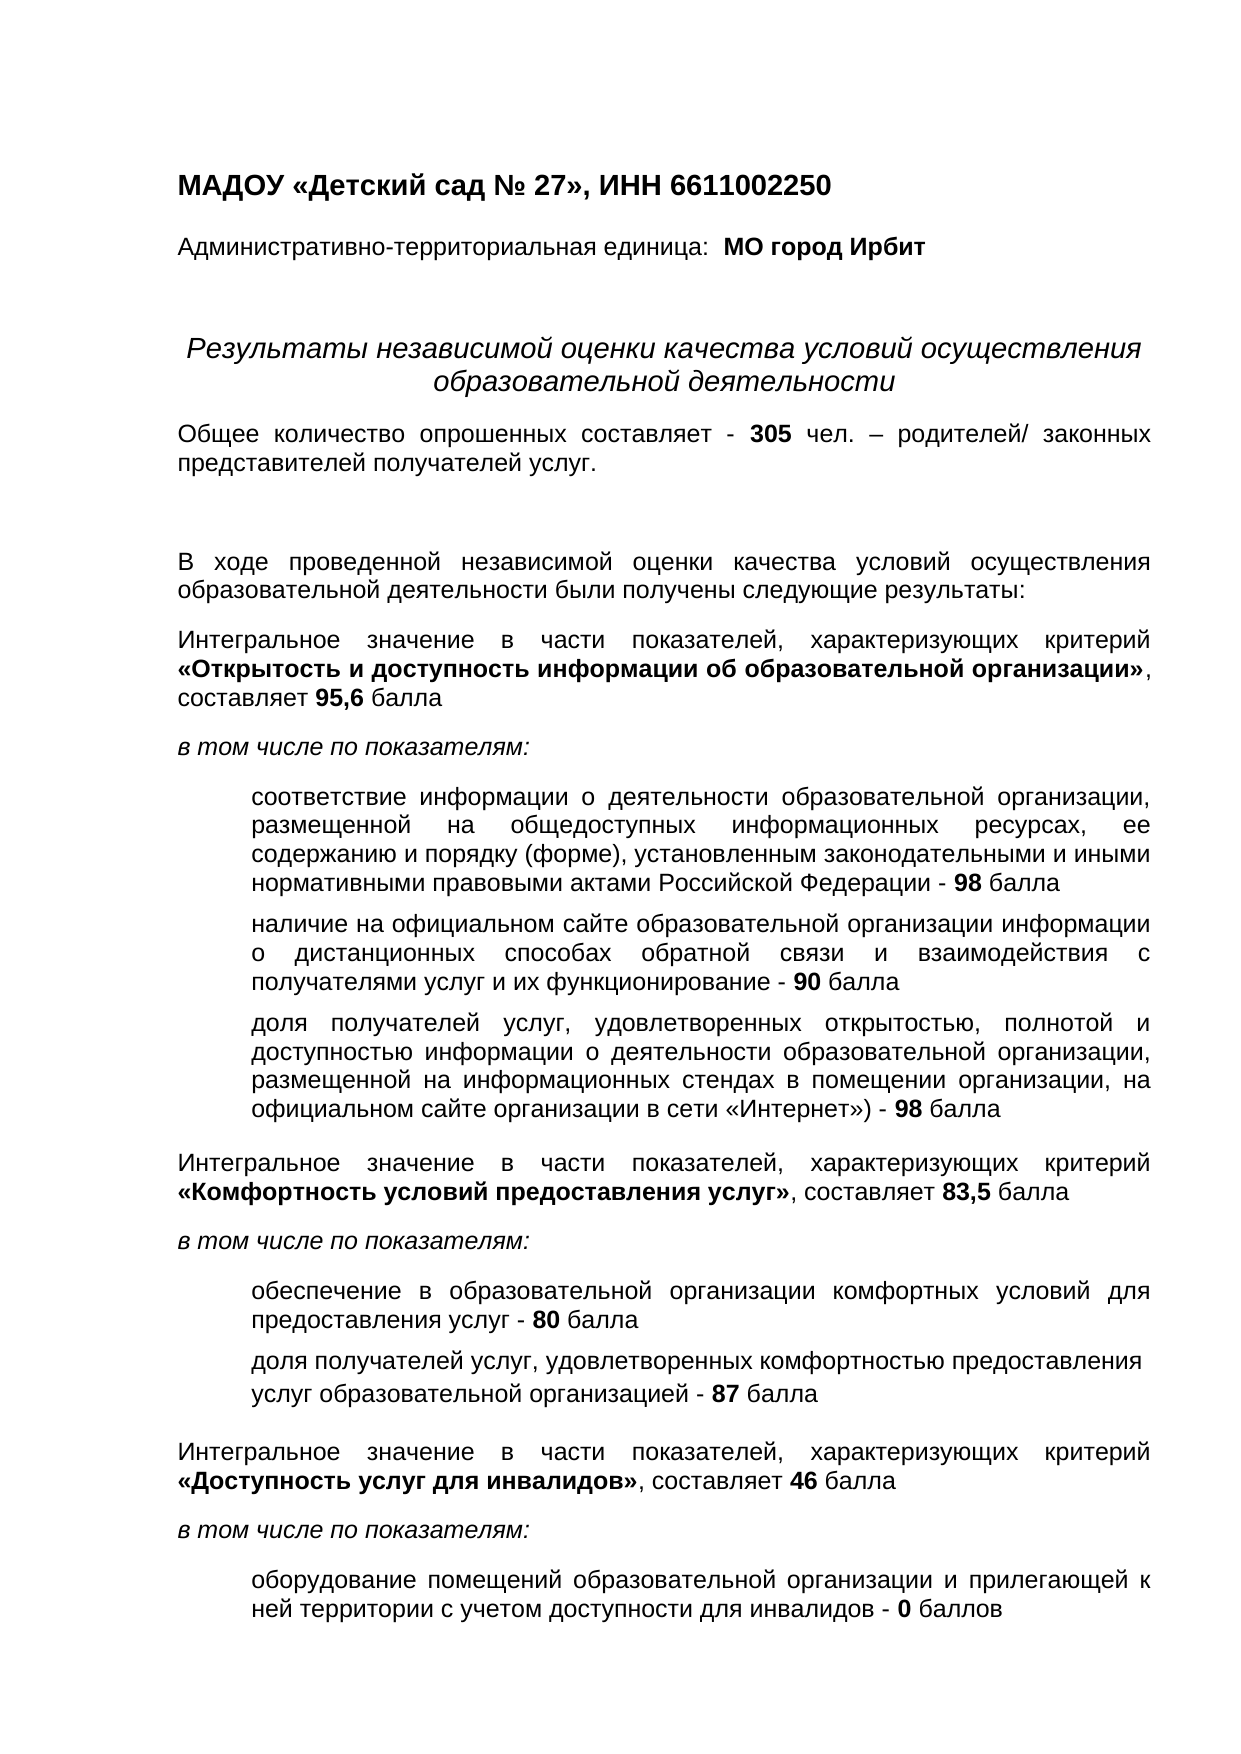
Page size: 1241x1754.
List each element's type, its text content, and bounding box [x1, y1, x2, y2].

text Общее количество опрошенных составляет - 305 чел. – родителей/ законных представителей получателей услуг. [177, 419, 1152, 476]
text оборудование помещений образовательной организации и прилегающей к ней территории с учетом доступности для инвалидов - 0 баллов [251, 1565, 1152, 1622]
text доля получателей услуг, удовлетворенных открытостью, полнотой и доступностью информации о деятельности образовательной организации, размещенной на информационных стендах в помещении организации, на официальном сайте организации в сети «Интернет») - 98 балла [251, 1008, 1152, 1123]
text доля получателей услуг, удовлетворенных комфортностью предоставления услуг образовательной организацией - 87 балла [251, 1346, 1152, 1408]
text Интегральное значение в части показателей, характеризующих критерий «Комфортность условий предоставления услуг», составляет 83,5 балла [177, 1148, 1152, 1205]
text в том числе по показателям: [177, 732, 1152, 761]
text обеспечение в образовательной организации комфортных условий для предоставления услуг - 80 балла [251, 1276, 1152, 1333]
text в том числе по показателям: [177, 1515, 1152, 1544]
text Интегральное значение в части показателей, характеризующих критерий «Доступность услуг для инвалидов», составляет 46 балла [177, 1437, 1152, 1494]
subtitle МАДОУ «Детский сад № 27», ИНН 6611002250 [177, 168, 1152, 202]
text соответствие информации о деятельности образовательной организации, размещенной на общедоступных информационных ресурсах, ее содержанию и порядку (форме), установленным законодательными и иными нормативными правовыми актами Российской Федерации - 98 балла [251, 782, 1152, 897]
text Административно-территориальная единица: МО город Ирбит [177, 232, 1152, 260]
text Результаты независимой оценки качества условий осуществления образовательной деятельности [177, 331, 1152, 398]
text наличие на официальном сайте образовательной организации информации о дистанционных способах обратной связи и взаимодействия с получателями услуг и их функционирование - 90 балла [251, 909, 1152, 995]
text В ходе проведенной независимой оценки качества условий осуществления образовательной деятельности были получены следующие результаты: [177, 547, 1152, 604]
text в том числе по показателям: [177, 1226, 1152, 1255]
text Интегральное значение в части показателей, характеризующих критерий «Открытость и доступность информации об образовательной организации», составляет 95,6 балла [177, 625, 1152, 711]
